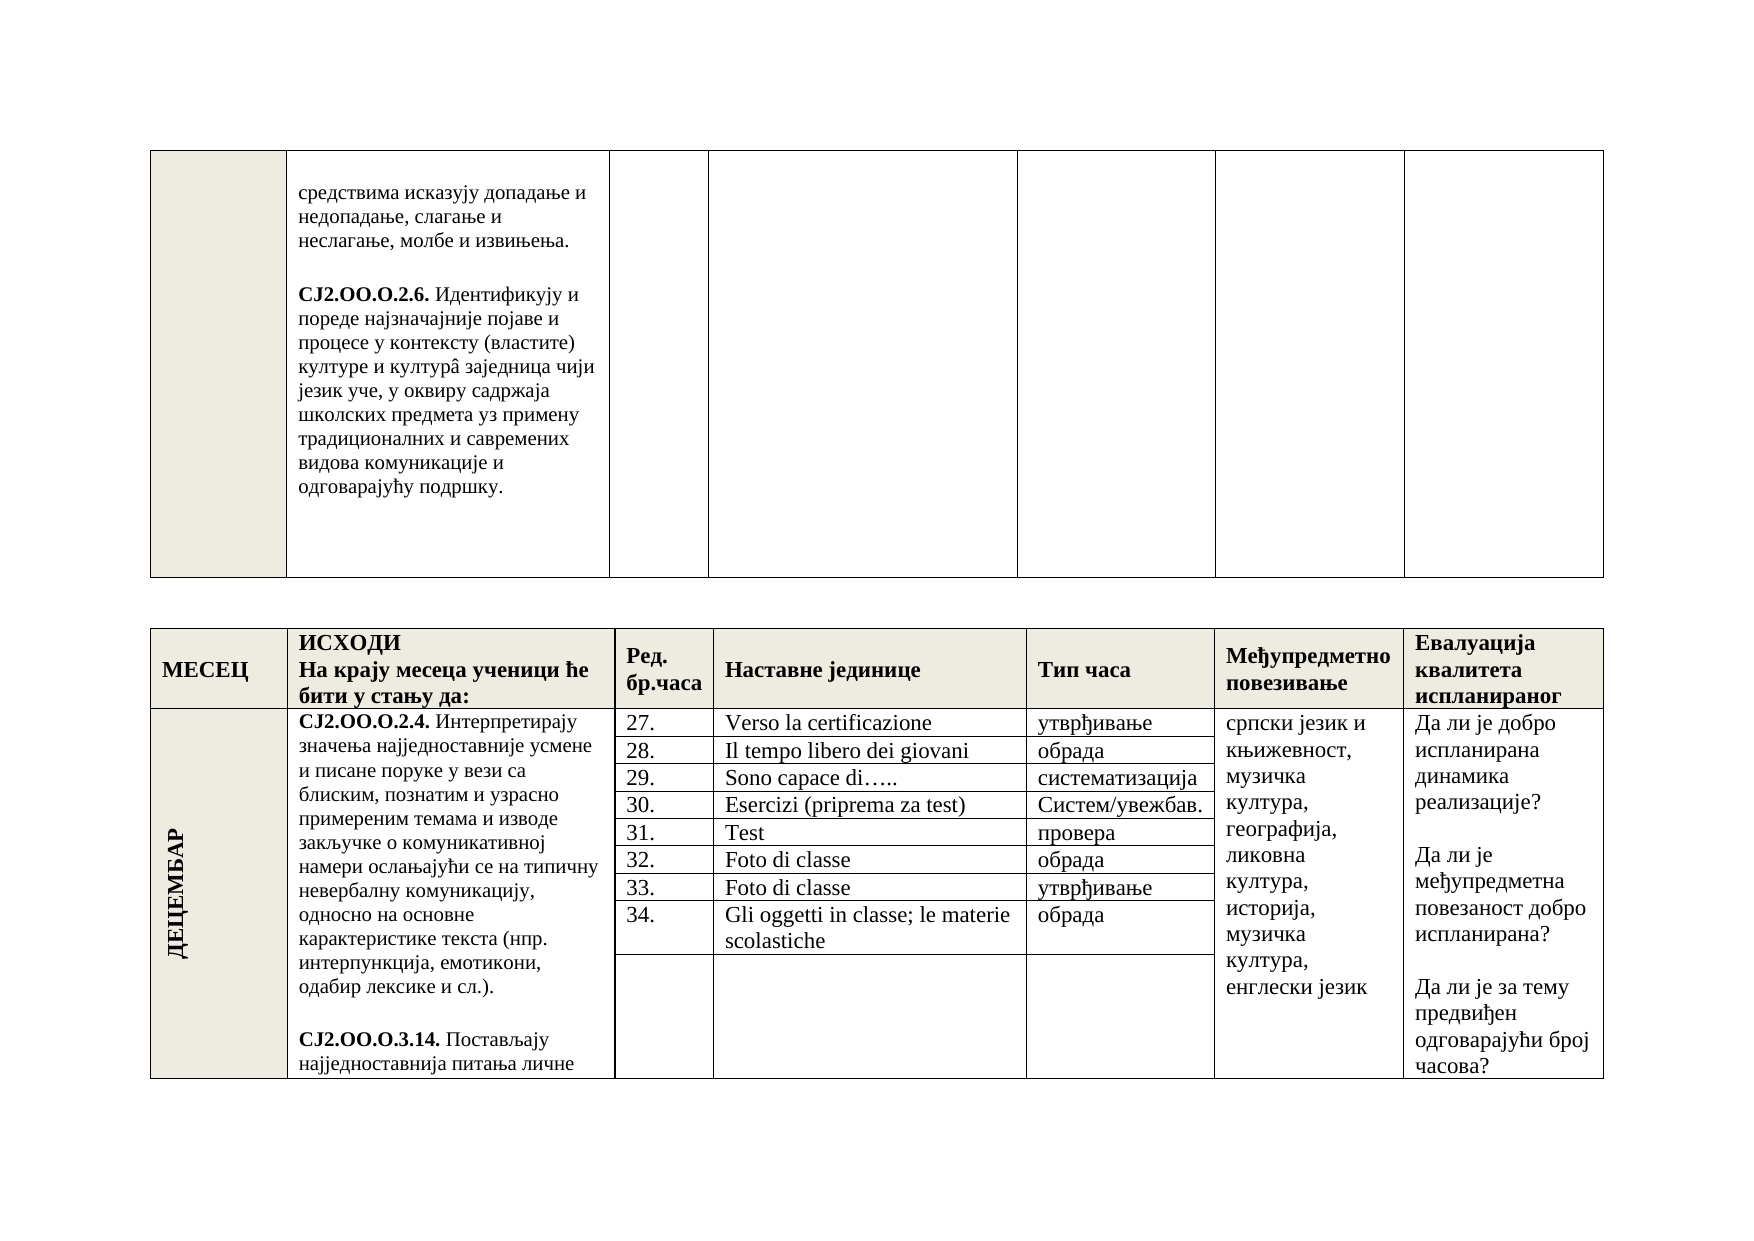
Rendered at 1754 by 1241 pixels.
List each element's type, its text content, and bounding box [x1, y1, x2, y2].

table_cell Да ли је добро испланирана динамика реализације? Да ли је међупредметна повезанoст добро испланирана? Да ли је за тему предвиђен одговарајући број часова? [1404, 709, 1603, 1078]
table_cell 31. [616, 819, 713, 845]
table_cell Il tempo libero dei giovani [714, 737, 1026, 763]
table_cell обрада [1027, 737, 1214, 763]
table_cell ДЕЦЕМБАР [151, 709, 287, 1078]
table_cell Gli oggetti in classe; le materie scolastiche [714, 901, 1026, 954]
table_cell Test [714, 819, 1026, 845]
table_cell утврђивање [1027, 709, 1214, 736]
table_cell 27. [616, 709, 713, 736]
table_header Ред. бр.часа [616, 629, 713, 708]
table_cell [610, 151, 708, 577]
table_cell Esercizi (priprema za test) [714, 792, 1026, 818]
table_cell систематизација [1027, 764, 1214, 791]
table_cell обрада [1027, 901, 1214, 954]
table_cell [616, 955, 713, 1078]
table_cell обрада [1027, 846, 1214, 873]
table_cell 29. [616, 764, 713, 791]
table_header Евалуација квалитета испланираног [1404, 629, 1603, 708]
table_cell утврђивање [1027, 874, 1214, 900]
table_cell [709, 151, 1017, 577]
table_header Наставне јединице [714, 629, 1026, 708]
table_cell Систем/увежбав. [1027, 792, 1214, 818]
table_cell Verso la certificazione [714, 709, 1026, 736]
table_cell 34. [616, 901, 713, 954]
table_cell српски језик и књижевност, музичка култура, географија, ликовна култура, историја, музичка култура, енглески језик [1215, 709, 1403, 1078]
table_cell Sono capace di….. [714, 764, 1026, 791]
table_cell [714, 955, 1026, 1078]
table_cell провера [1027, 819, 1214, 845]
table_cell 28. [616, 737, 713, 763]
table_header Тип часа [1027, 629, 1214, 708]
table_cell 33. [616, 874, 713, 900]
table_cell [1027, 955, 1214, 1078]
table_header ИСХОДИ На крају месеца ученици ће бити у стању да: [288, 629, 614, 708]
table_cell [1018, 151, 1215, 577]
table_cell СЈ2.ОО.О.2.4. Интерпретирају значења најједноставније усмене и писане поруке у вези са блиским, познатим и узрасно примереним темама и изводе закључке о комуникативној намери ослањајући се на типичну невербалну комуникацију, односно на основне карактеристике текста (нпр. интерпункција, емотикони, одабир лексике и сл.). СЈ2.ОО.О.3.14. Постављају најједноставнија питања личне природе (о блиским темама, потребама, интересовањима, предметима у нечијем поседу) и одговарају на слична питања саговорника. СЈ2.ОО.С.3.12. Успостављају и накратко одржавају друштвени контакт користећи једноставна језичка средства приликом поздрављања, представљања, добродошлице, окончања комуникације, захваљивања, извињења, размене основних информација о личности и непосредном окружењу, плановима, обавезама, услугама. СЈ2.ОО.О.3.17. Писаним путем формулишу најједноставније информације о себи или траже информације о другима, састављају кратке и једноставне поздраве и поруке (као СМС, путем електронске поште или друштвених мрежа), као и сажете белешке о информацијама од непосредног личног интереса (нпр. списак за куповину). СЈ2.ОО.О.3.15. Најједноставнијим језичким средствима исказују допадање и недопадање, слагање и неслагање, молбе и извињења. СЈ2.ОО.О.2.6. Идентификују и пореде најзначајније појаве и процесе у контексту (властите) културе и културâ заједница чији језик уче, у оквиру садржаја школских предмета уз примену традиционалних и савремених видова комуникације и одговарајућу подршку. СЈ2.ОО.С.3.14. Постављају једноставна питања о темама које одговарају личним интересовањима (слободно време, хоби, школа, породица, другови) и одговарају на слична питања саговорника. СЈ2.ОО.О.3.2. Разумеју и прате најједноставнија усмена упутства која се односе на познате ситуације, а исказана су спорим темпом и разговетно артикулисана, као и јасно контекстуализована питања која се односе на непосредне личне потребе и интересовања, породицу, блиско окружење, уколико укључују и визуелне елементе. [288, 709, 614, 1078]
table_header МЕСЕЦ [151, 629, 287, 708]
table_cell 32. [616, 846, 713, 873]
table_header Међупредметно повезивање [1215, 629, 1403, 708]
table_cell Foto di classe [714, 846, 1026, 873]
table_cell Foto di classe [714, 874, 1026, 900]
table_cell 30. [616, 792, 713, 818]
